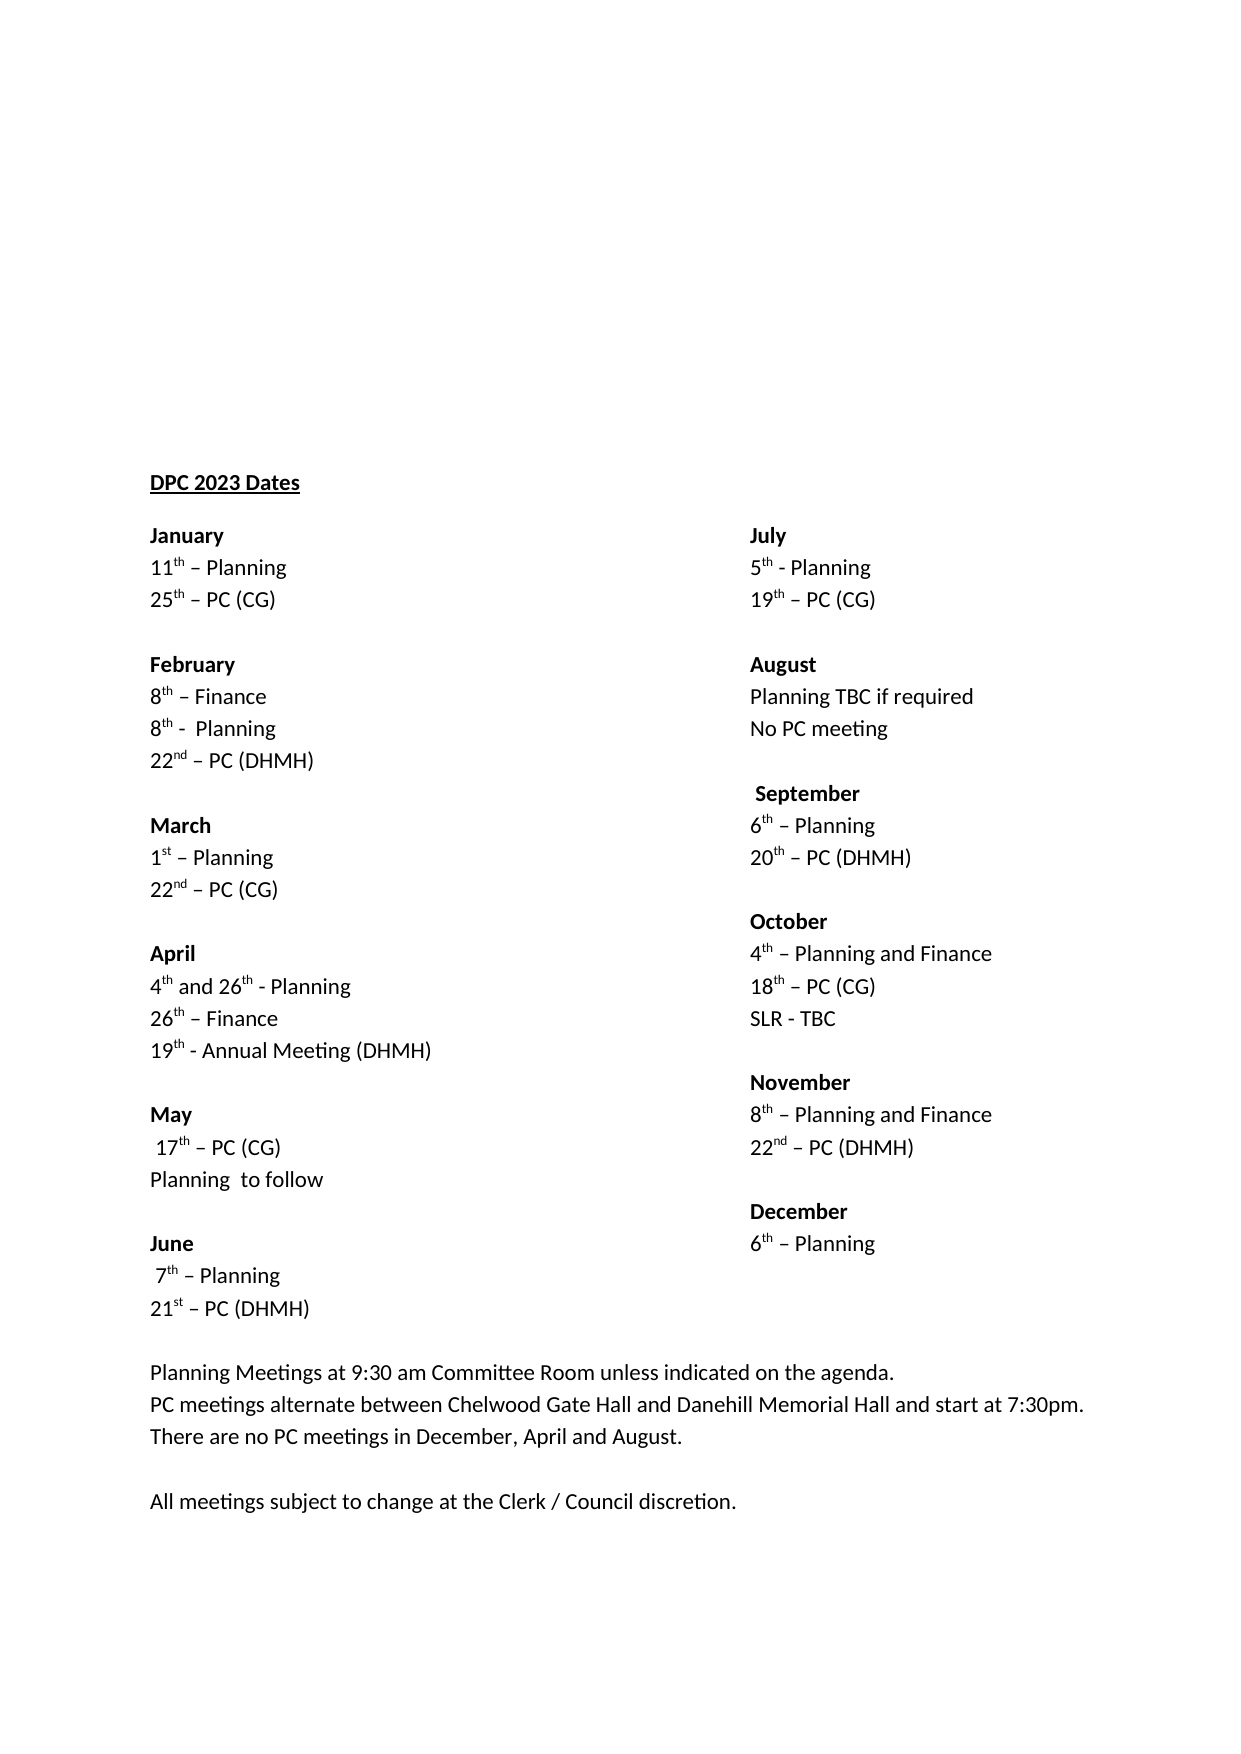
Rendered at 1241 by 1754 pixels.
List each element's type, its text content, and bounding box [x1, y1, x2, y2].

text 7th – Planning [150, 1261, 1090, 1289]
text April 4th – Planning and Finance [150, 939, 1090, 968]
text October [150, 907, 1090, 935]
text 1st – Planning 20th – PC (DHMH) [150, 843, 1090, 871]
text 26th – Finance SLR - TBC [150, 1004, 1090, 1032]
text March 6th – Planning [150, 811, 1090, 839]
text 21st – PC (DHMH) [150, 1294, 1090, 1322]
text 11th – Planning 5th - Planning [150, 553, 1090, 581]
text November [675, 1068, 1090, 1096]
text There are no PC meetings in December, April and August. [150, 1422, 1090, 1450]
text 8th – Finance Planning TBC if required [150, 682, 1090, 710]
text 8th - Planning No PC meeting [150, 714, 1090, 742]
text Planning to follow [150, 1165, 1090, 1193]
text 25th – PC (CG) 19th – PC (CG) [150, 586, 1090, 613]
text All meetings subject to change at the Clerk / Council discretion. [150, 1487, 1090, 1515]
text June 6th – Planning [150, 1229, 1090, 1257]
text May 8th – Planning and Finance [150, 1101, 1090, 1128]
text PC meetings alternate between Chelwood Gate Hall and Danehill Memorial Hall and start at 7:30pm. [150, 1390, 1090, 1418]
text Planning Meetings at 9:30 am Committee Room unless indicated on the agenda. [150, 1358, 1090, 1386]
text January July [150, 521, 1090, 549]
text 17th – PC (CG) 22nd – PC (DHMH) [150, 1133, 1090, 1161]
text 19th - Annual Meeting (DHMH) [150, 1036, 1090, 1064]
text December [150, 1197, 1090, 1225]
text 22nd – PC (DHMH) September [150, 746, 1090, 807]
text 22nd – PC (CG) [150, 875, 1090, 903]
text DPC 2023 Dates [150, 468, 1090, 496]
text February August [150, 650, 1090, 678]
text 4th and 26th - Planning 18th – PC (CG) [150, 972, 1090, 1000]
